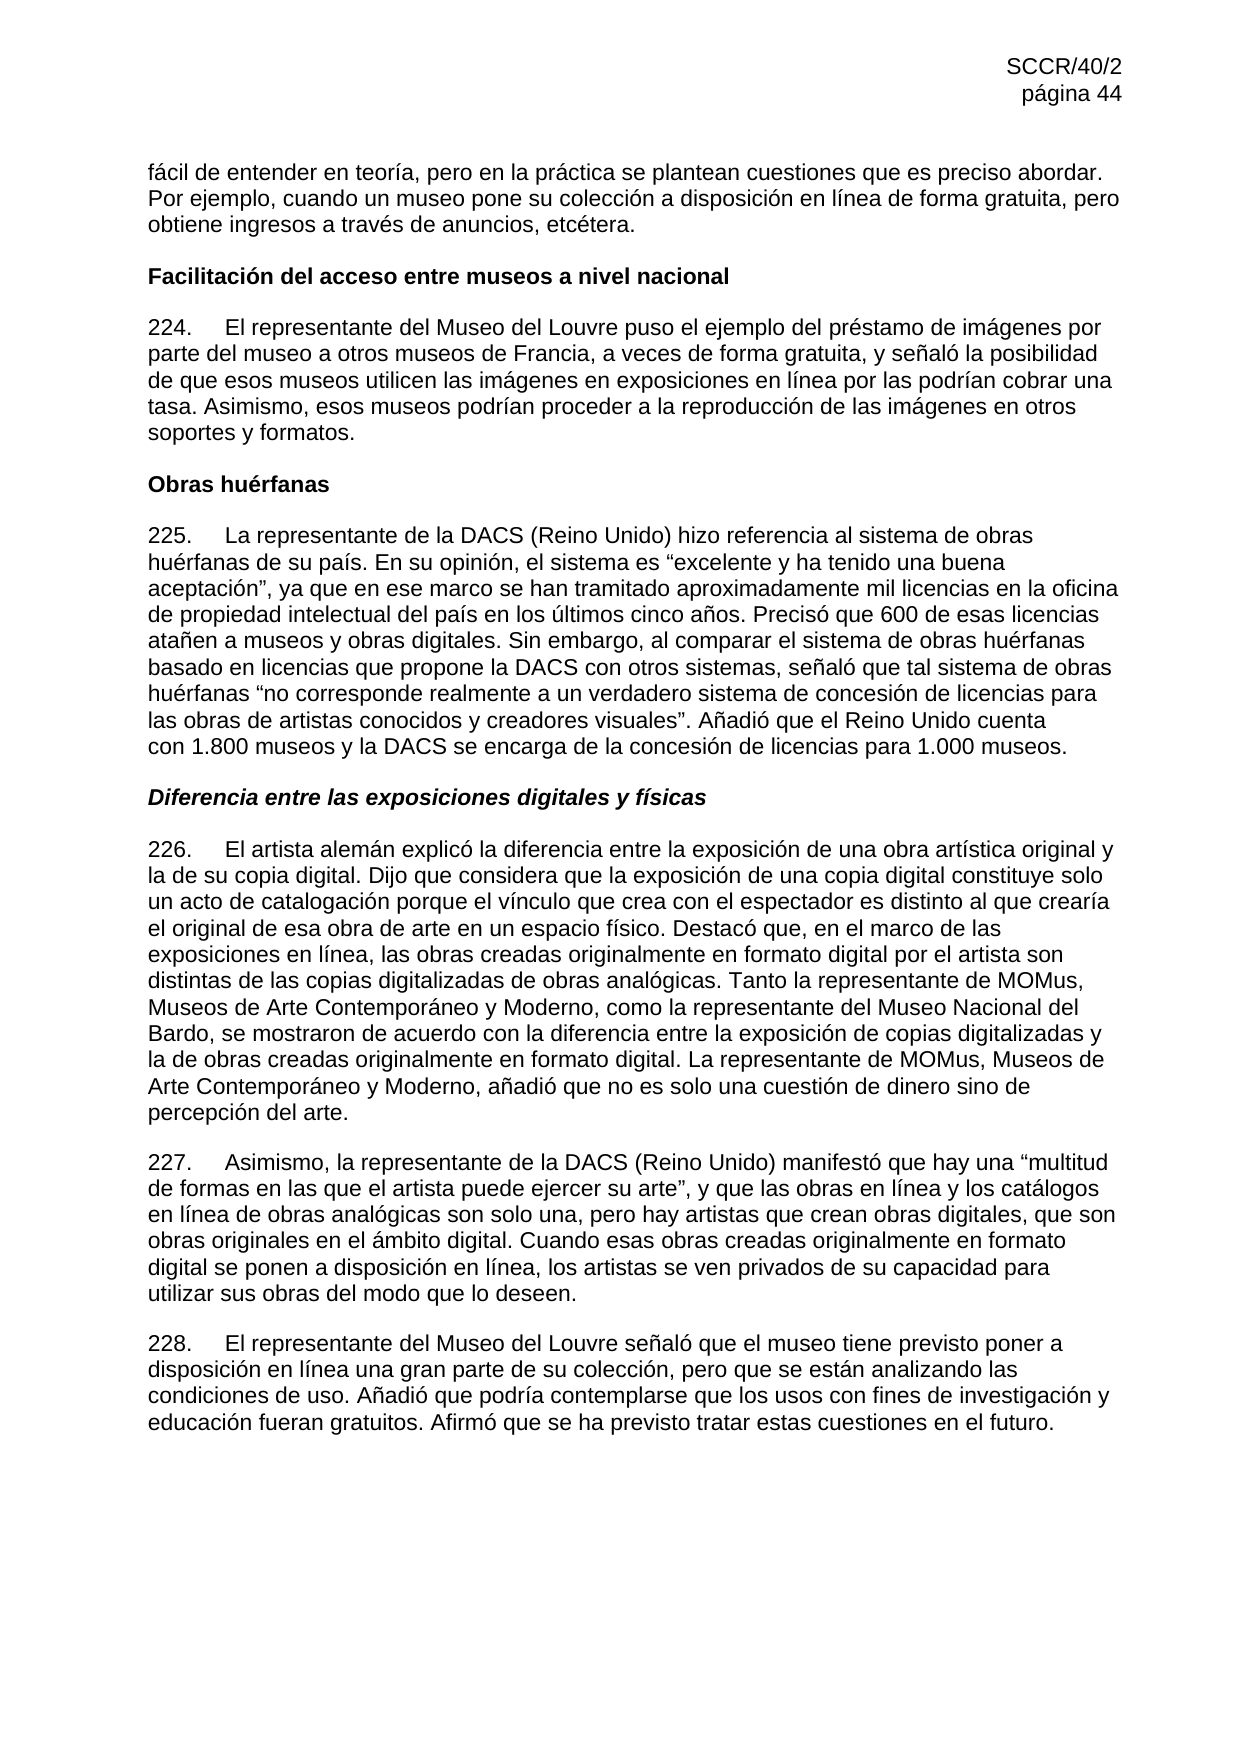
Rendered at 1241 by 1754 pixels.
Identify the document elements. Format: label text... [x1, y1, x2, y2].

list El representante del Museo del Louvre puso el ejemplo del préstamo de imágenes por parte del museo a otros museos de Francia, a veces de forma gratuita, y señaló la posibilidad de que esos museos utilicen las imágenes en exposiciones en línea por las podrían cobrar una tasa. Asimismo, esos museos podrían proceder a la reproducción de las imágenes en otros soportes y formatos. [148, 314, 1122, 446]
subtitle Facilitación del acceso entre museos a nivel nacional [148, 263, 1122, 289]
list Asimismo, la representante de la DACS (Reino Unido) manifestó que hay una “multitud de formas en las que el artista puede ejercer su arte”, y que las obras en línea y los catálogos en línea de obras analógicas son solo una, pero hay artistas que crean obras digitales, que son obras originales en el ámbito digital. Cuando esas obras creadas originalmente en formato digital se ponen a disposición en línea, los artistas se ven privados de su capacidad para utilizar sus obras del modo que lo deseen. [148, 1148, 1122, 1307]
list El representante del Museo del Louvre señaló que el museo tiene previsto poner a disposición en línea una gran parte de su colección, pero que se están analizando las condiciones de uso. Añadió que podría contemplarse que los usos con fines de investigación y educación fueran gratuitos. Afirmó que se ha previsto tratar estas cuestiones en el futuro. [148, 1329, 1122, 1435]
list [148, 158, 1122, 238]
subtitle Diferencia entre las exposiciones digitales y físicas [148, 784, 1122, 811]
list La representante de la DACS (Reino Unido) hizo referencia al sistema de obras huérfanas de su país. En su opinión, el sistema es “excelente y ha tenido una buena aceptación”, ya que en ese marco se han tramitado aproximadamente mil licencias en la oficina de propiedad intelectual del país en los últimos cinco años. Precisó que 600 de esas licencias atañen a museos y obras digitales. Sin embargo, al comparar el sistema de obras huérfanas basado en licencias que propone la DACS con otros sistemas, señaló que tal sistema de obras huérfanas “no corresponde realmente a un verdadero sistema de concesión de licencias para las obras de artistas conocidos y creadores visuales”. Añadió que el Reino Unido cuenta con 1.800 museos y la DACS se encarga de la concesión de licencias para 1.000 museos. [148, 522, 1122, 759]
subtitle Obras huérfanas [148, 471, 1122, 497]
list El artista alemán explicó la diferencia entre la exposición de una obra artística original y la de su copia digital. Dijo que considera que la exposición de una copia digital constituye solo un acto de catalogación porque el vínculo que crea con el espectador es distinto al que crearía el original de esa obra de arte en un espacio físico. Destacó que, en el marco de las exposiciones en línea, las obras creadas originalmente en formato digital por el artista son distintas de las copias digitalizadas de obras analógicas. Tanto la representante de MOMus, Museos de Arte Contemporáneo y Moderno, como la representante del Museo Nacional del Bardo, se mostraron de acuerdo con la diferencia entre la exposición de copias digitalizadas y la de obras creadas originalmente en formato digital. La representante de MOMus, Museos de Arte Contemporáneo y Moderno, añadió que no es solo una cuestión de dinero sino de percepción del arte. [148, 836, 1122, 1126]
